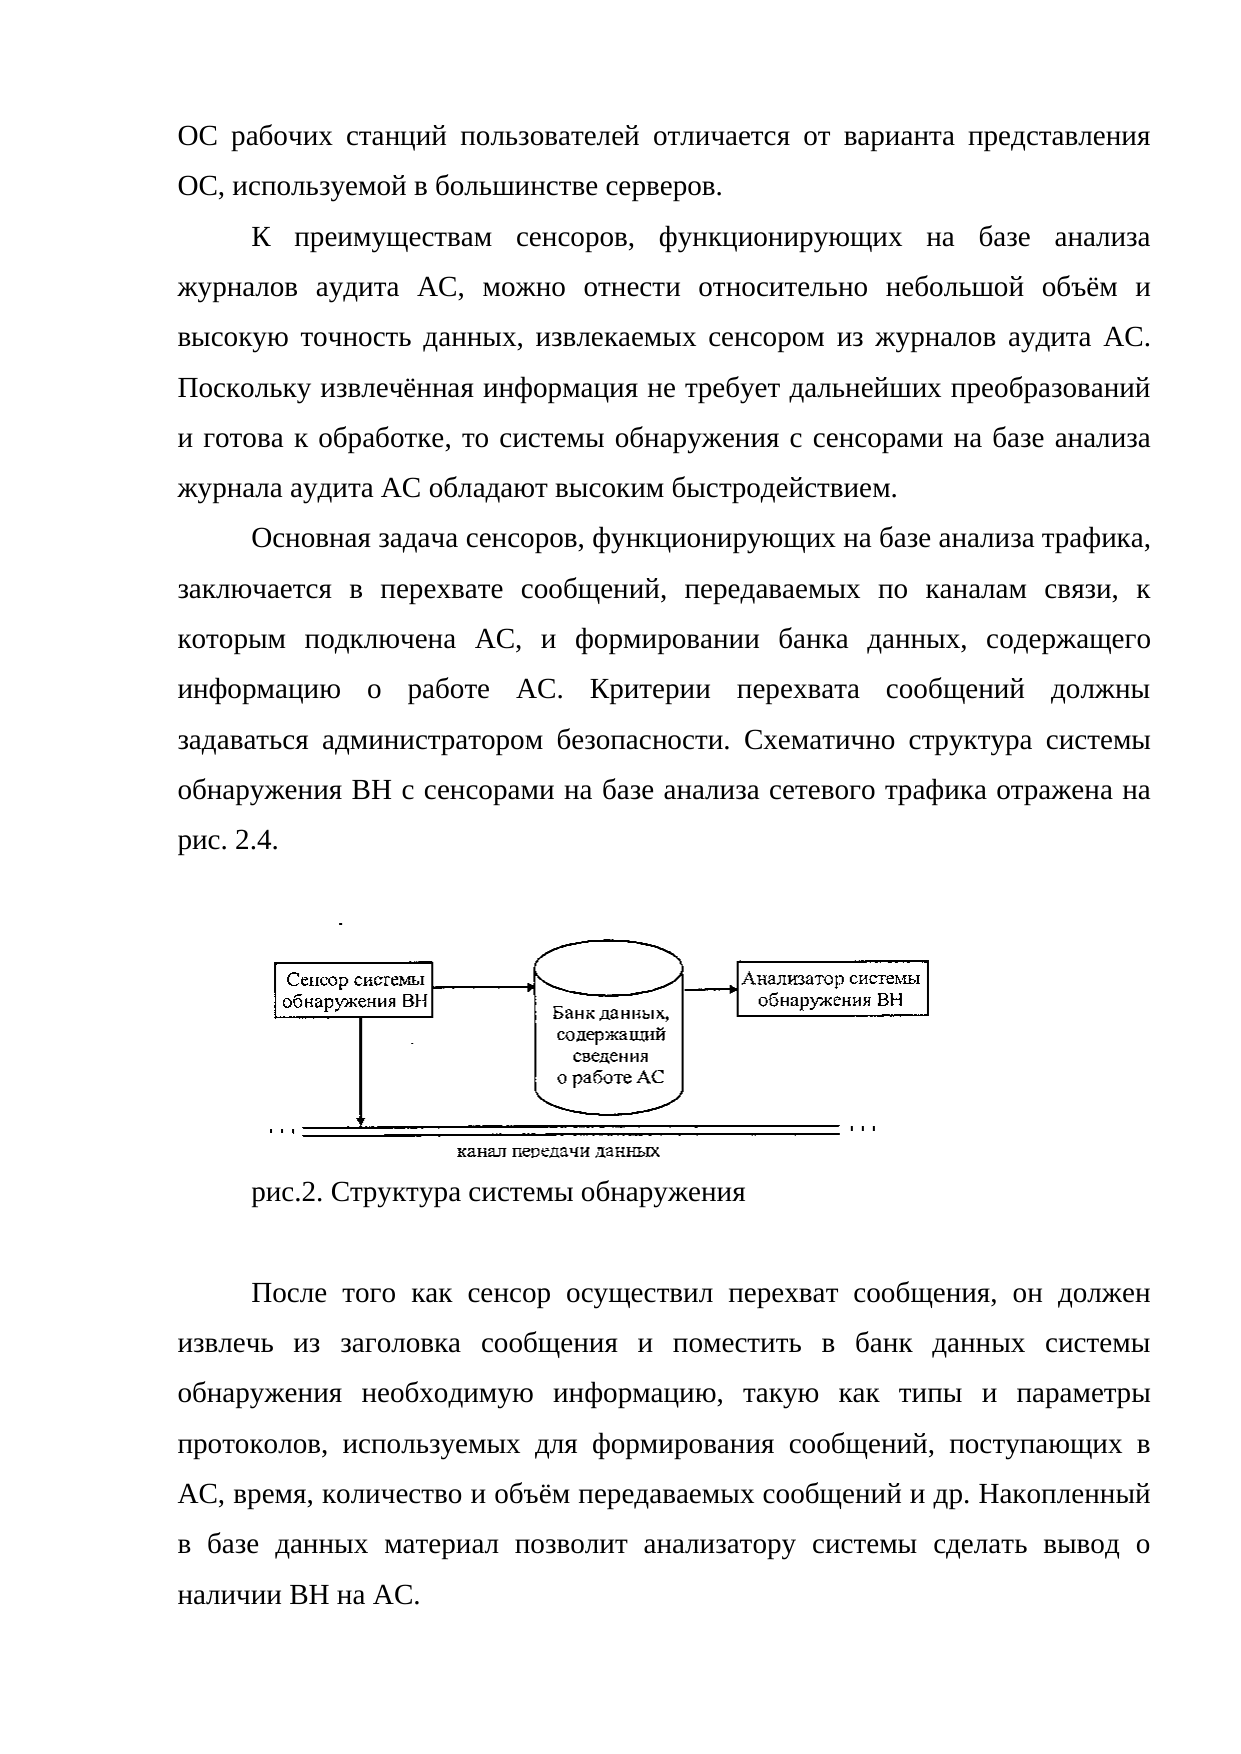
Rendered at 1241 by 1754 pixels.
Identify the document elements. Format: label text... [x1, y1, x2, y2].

picture [251, 923, 952, 1158]
text рис.2. Структура системы обнаружения [177, 1174, 1152, 1208]
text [177, 118, 1152, 202]
text После того как сенсор осуществил перехват сообщения, он должен извлечь из заголовка сообщения и поместить в банк данных системы обнаружения необходимую информацию, такую как типы и параметры протоколов, используемых для формирования сообщений, поступающих в АС, время, количество и объём передаваемых сообщений и др. Накопленный в базе данных материал позволит анализатору системы сделать вывод о наличии ВН на АС. [177, 1275, 1152, 1610]
text Основная задача сенсоров, функционирующих на базе анализа трафика, заключается в перехвате сообщений, передаваемых по каналам связи, к которым подключена АС, и формировании банка данных, содержащего информацию о работе АС. Критерии перехвата сообщений должны задаваться администратором безопасности. Схематично структура системы обнаружения ВН с сенсорами на базе анализа сетевого трафика отражена на рис. 2.4. [177, 521, 1152, 856]
text К преимуществам сенсоров, функционирующих на базе анализа журналов аудита АС, можно отнести относительно небольшой объём и высокую точность данных, извлекаемых сенсором из журналов аудита АС. Поскольку извлечённая информация не требует дальнейших преобразований и готова к обработке, то системы обнаружения с сенсорами на базе анализа журнала аудита АС обладают высоким быстродействием. [177, 219, 1152, 504]
